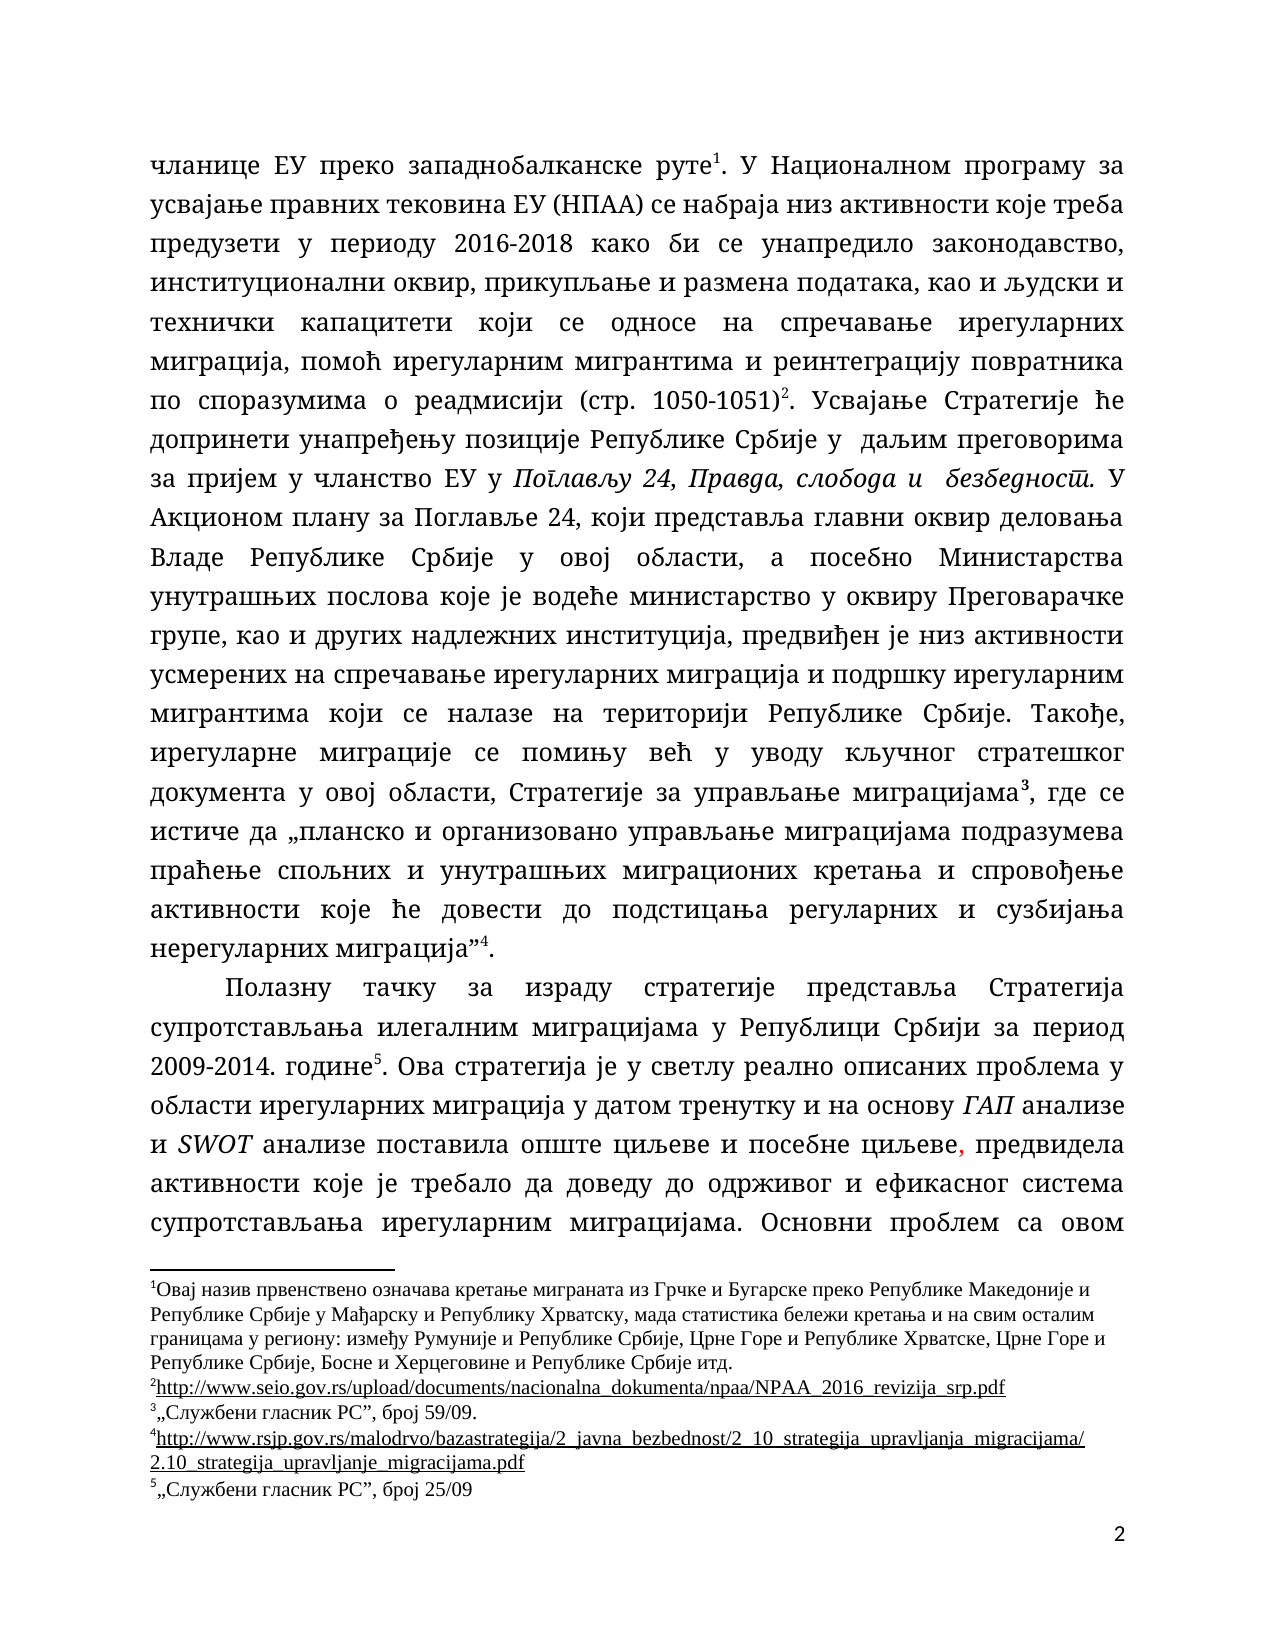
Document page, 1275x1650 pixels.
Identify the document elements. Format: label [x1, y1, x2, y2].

text [150, 148, 1125, 965]
text [150, 970, 1125, 1239]
